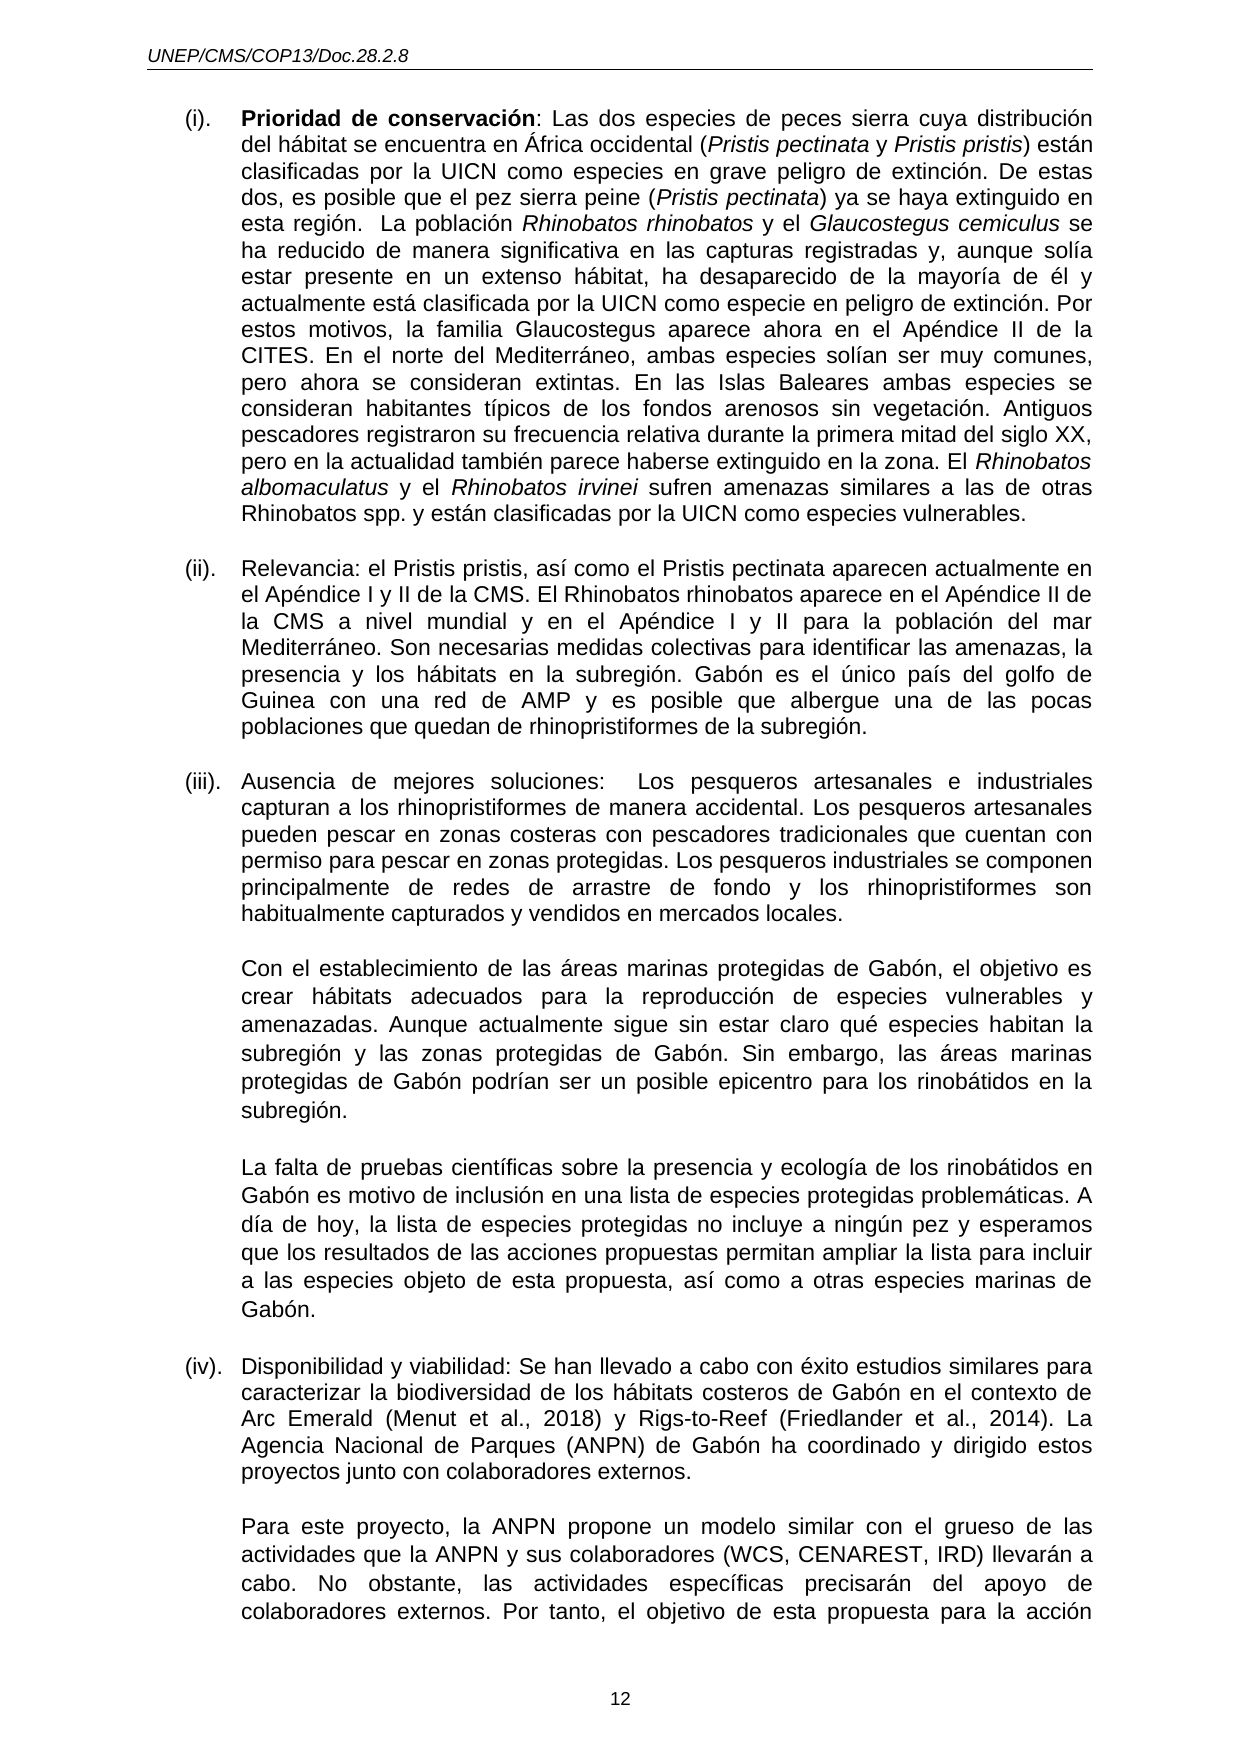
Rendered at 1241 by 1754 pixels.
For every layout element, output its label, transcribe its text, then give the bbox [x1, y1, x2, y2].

list Prioridad de conservación: Las dos especies de peces sierra cuya distribución del hábitat se encuentra en África occidental (Pristis pectinata y Pristis pristis) están clasificadas por la UICN como especies en grave peligro de extinción. De estas dos, es posible que el pez sierra peine (Pristis pectinata) ya se haya extinguido en esta región. La población Rhinobatos rhinobatos y el Glaucostegus cemiculus se ha reducido de manera significativa en las capturas registradas y, aunque solía estar presente en un extenso hábitat, ha desaparecido de la mayoría de él y actualmente está clasificada por la UICN como especie en peligro de extinción. Por estos motivos, la familia Glaucostegus aparece ahora en el Apéndice II de la CITES. En el norte del Mediterráneo, ambas especies solían ser muy comunes, pero ahora se consideran extintas. En las Islas Baleares ambas especies se consideran habitantes típicos de los fondos arenosos sin vegetación. Antiguos pescadores registraron su frecuencia relativa durante la primera mitad del siglo XX, pero en la actualidad también parece haberse extinguido en la zona. El Rhinobatos albomaculatus y el Rhinobatos irvinei sufren amenazas similares a las de otras Rhinobatos spp. y están clasificadas por la UICN como especies vulnerables. [184, 105, 1093, 527]
list Con el establecimiento de las áreas marinas protegidas de Gabón, el objetivo es crear hábitats adecuados para la reproducción de especies vulnerables y amenazadas. Aunque actualmente sigue sin estar claro qué especies habitan la subregión y las zonas protegidas de Gabón. Sin embargo, las áreas marinas protegidas de Gabón podrían ser un posible epicentro para los rinobátidos en la subregión. [241, 954, 1093, 1123]
list Disponibilidad y viabilidad: Se han llevado a cabo con éxito estudios similares para caracterizar la biodiversidad de los hábitats costeros de Gabón en el contexto de Arc Emerald (Menut et al., 2018) y Rigs-to-Reef (Friedlander et al., 2014). La Agencia Nacional de Parques (ANPN) de Gabón ha coordinado y dirigido estos proyectos junto con colaboradores externos. [184, 1353, 1093, 1484]
list Ausencia de mejores soluciones: Los pesqueros artesanales e industriales capturan a los rhinopristiformes de manera accidental. Los pesqueros artesanales pueden pescar en zonas costeras con pescadores tradicionales que cuentan con permiso para pescar en zonas protegidas. Los pesqueros industriales se componen principalmente de redes de arrastre de fondo y los rhinopristiformes son habitualmente capturados y vendidos en mercados locales. [184, 768, 1093, 926]
list La falta de pruebas científicas sobre la presencia y ecología de los rinobátidos en Gabón es motivo de inclusión en una lista de especies protegidas problemáticas. A día de hoy, la lista de especies protegidas no incluye a ningún pez y esperamos que los resultados de las acciones propuestas permitan ampliar la lista para incluir a las especies objeto de esta propuesta, así como a otras especies marinas de Gabón. [241, 1154, 1093, 1322]
list Relevancia: el Pristis pristis, así como el Pristis pectinata aparecen actualmente en el Apéndice I y II de la CMS. El Rhinobatos rhinobatos aparece en el Apéndice II de la CMS a nivel mundial y en el Apéndice I y II para la población del mar Mediterráneo. Son necesarias medidas colectivas para identificar las amenazas, la presencia y los hábitats en la subregión. Gabón es el único país del golfo de Guinea con una red de AMP y es posible que albergue una de las pocas poblaciones que quedan de rhinopristiformes de la subregión. [184, 555, 1093, 739]
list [241, 1513, 1093, 1624]
